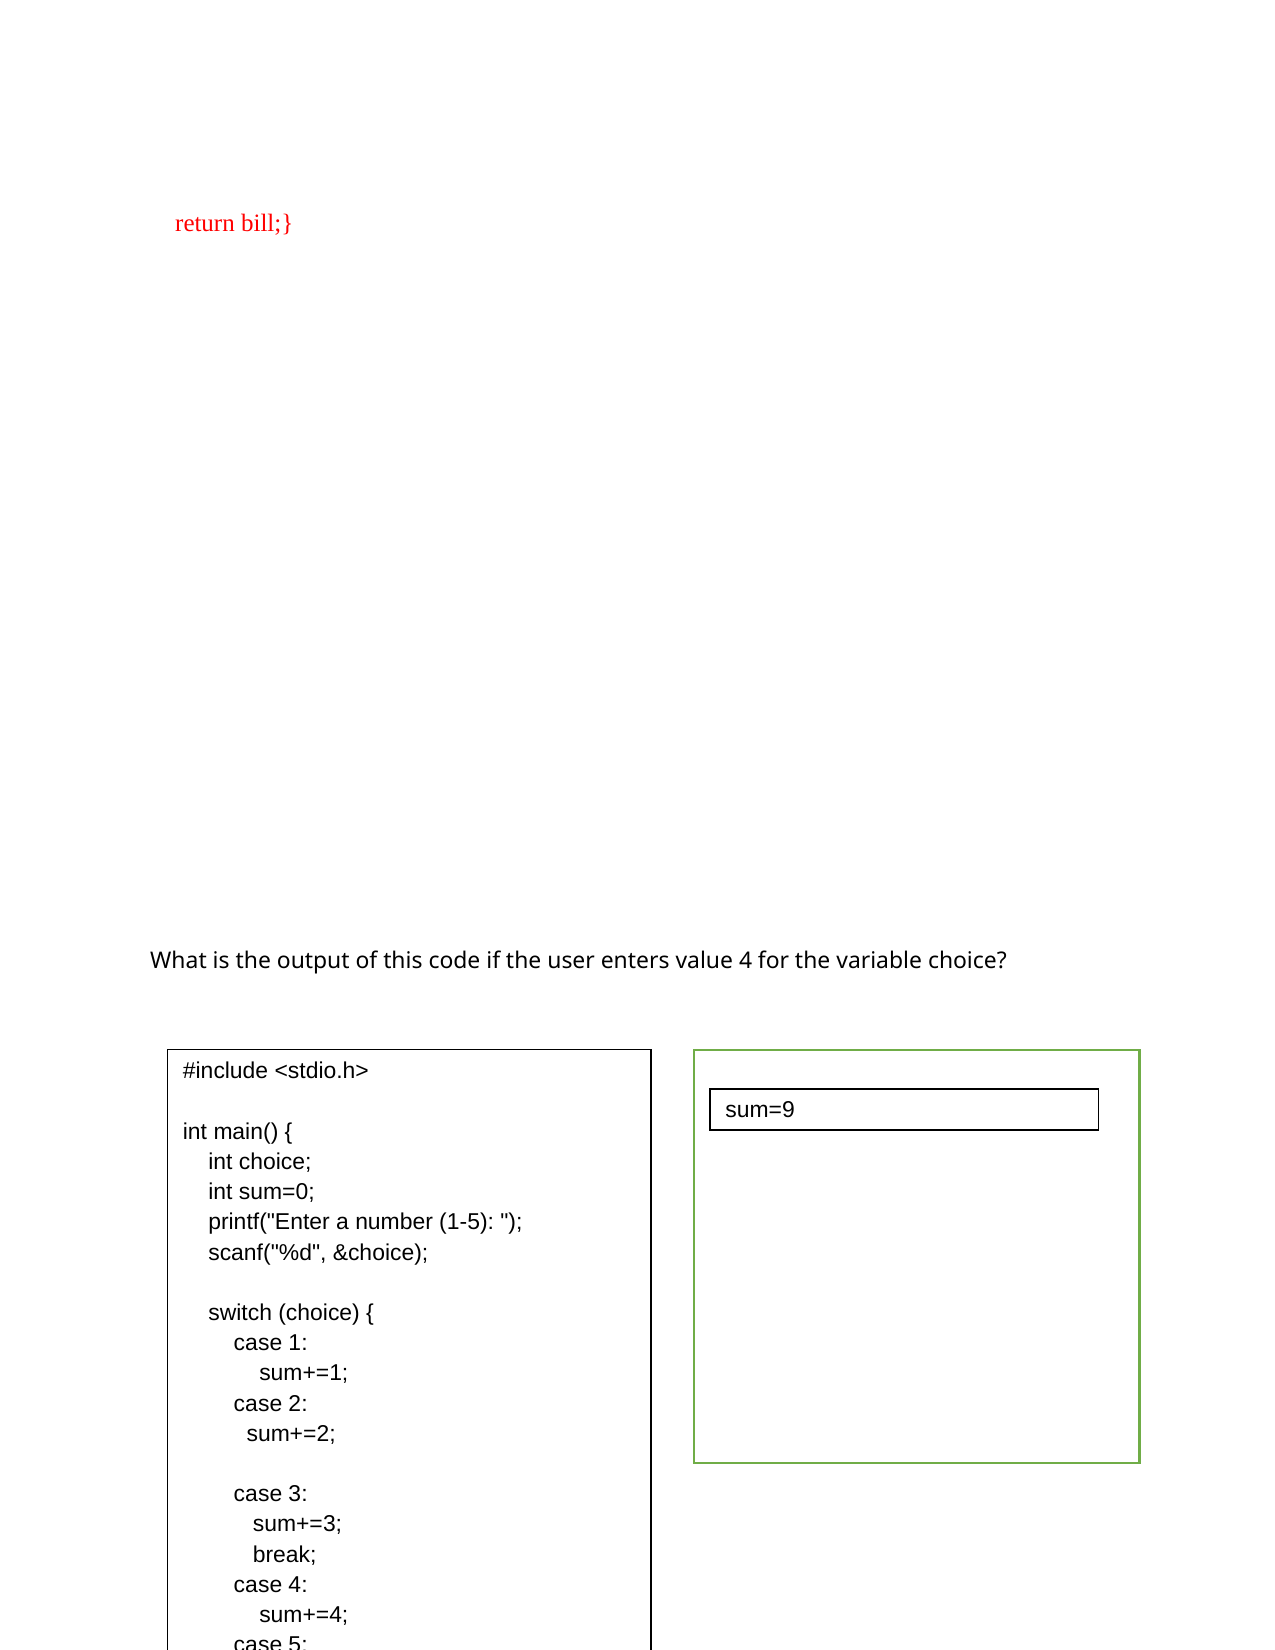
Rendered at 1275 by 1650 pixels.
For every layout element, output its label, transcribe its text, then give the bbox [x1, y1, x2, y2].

text return bill;} [150, 208, 1125, 237]
text What is the output of this code if the user enters value 4 for the variable choice? [150, 944, 1125, 976]
